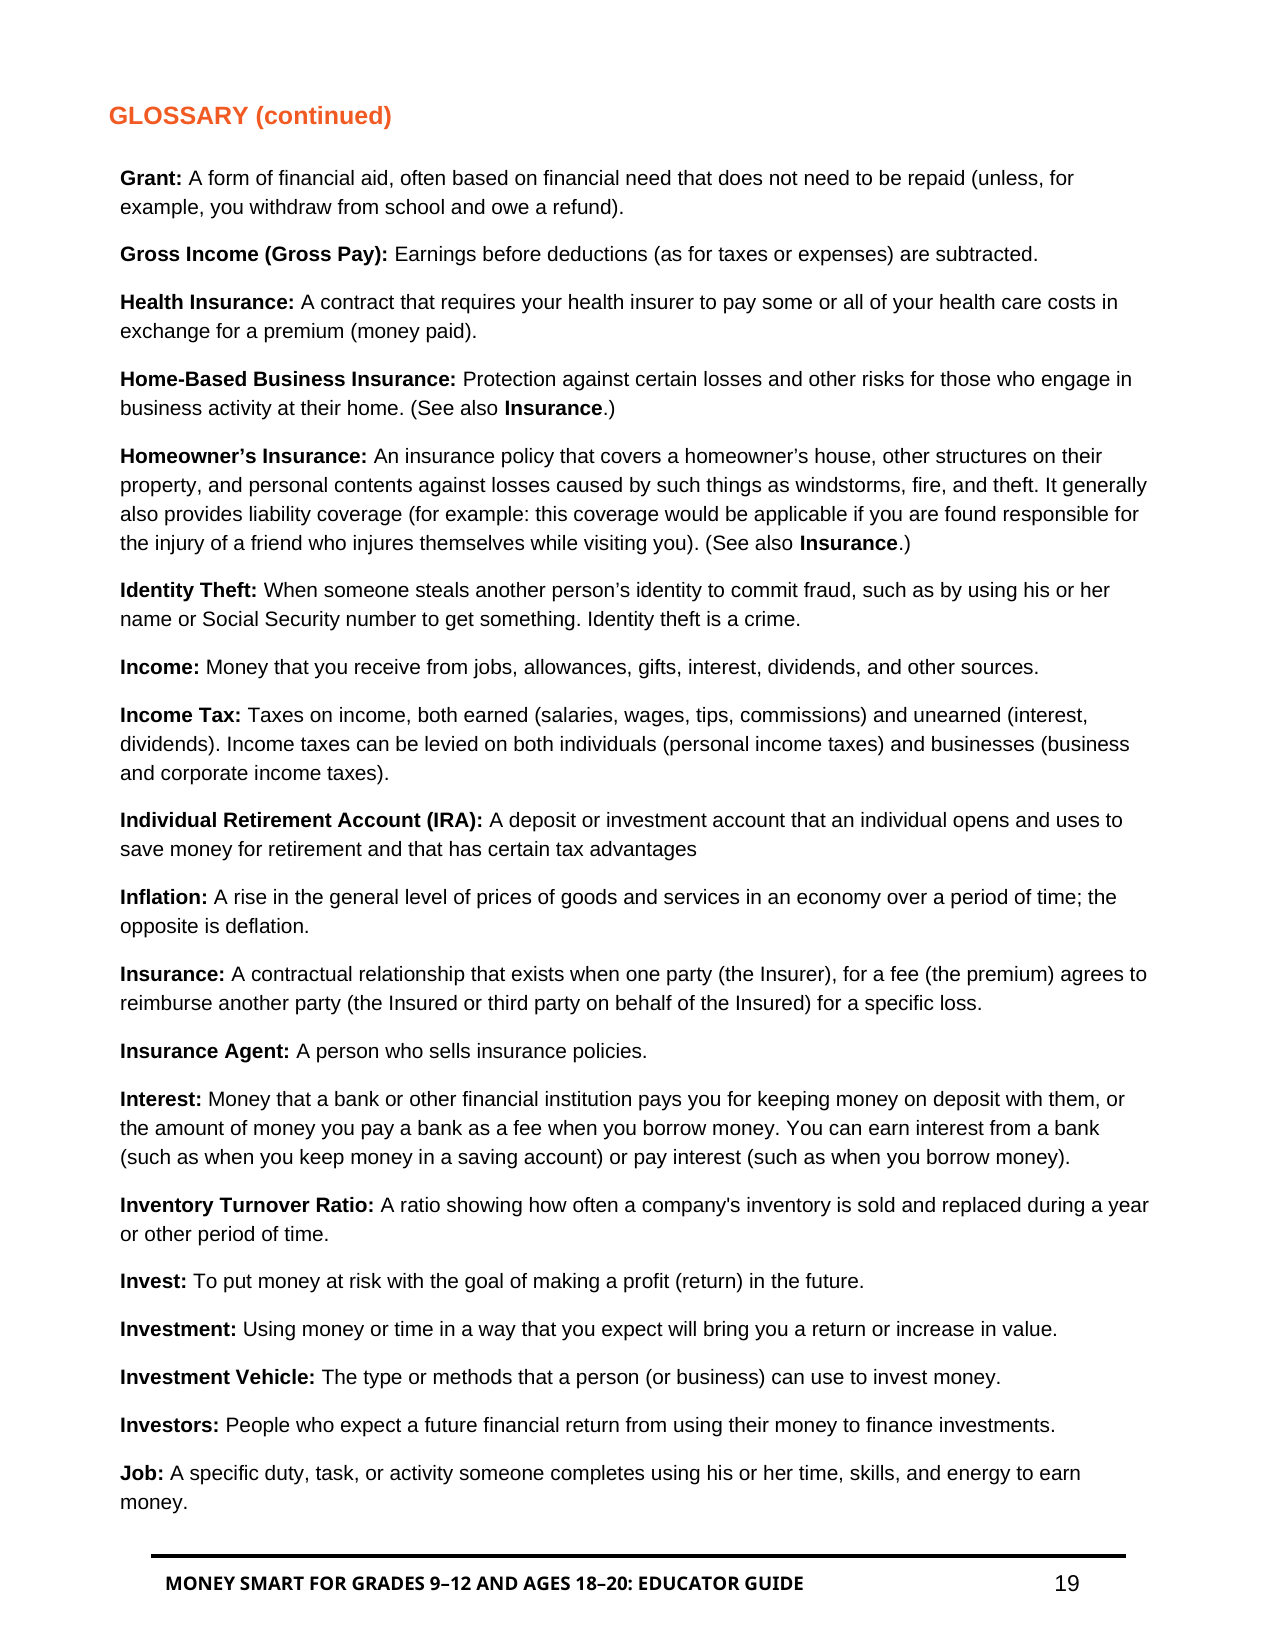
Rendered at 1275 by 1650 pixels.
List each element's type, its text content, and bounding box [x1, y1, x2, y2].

text Interest: Money that a bank or other financial institution pays you for keeping money on deposit with them, or the amount of money you pay a bank as a fee when you borrow money. You can earn interest from a bank (such as when you keep money in a saving account) or pay interest (such as when you borrow money). [120, 1087, 1128, 1168]
text Invest: To put money at risk with the goal of making a profit (return) in the future. [120, 1269, 1107, 1293]
text Gross Income (Gross Pay): Earnings before deductions (as for taxes or expenses) are subtracted. [120, 242, 1107, 266]
text Insurance: A contractual relationship that exists when one party (the Insurer), for a fee (the premium) agrees to reimburse another party (the Insured or third party on behalf of the Insured) for a specific loss. [120, 962, 1166, 1015]
text Insurance Agent: A person who sells insurance policies. [120, 1039, 1107, 1063]
text Inventory Turnover Ratio: A ratio showing how often a company's inventory is sold and replaced during a year or other period of time. [120, 1192, 1166, 1245]
text Inflation: A rise in the general level of prices of goods and services in an economy over a period of time; the opposite is deflation. [120, 885, 1120, 938]
text Job: A specific duty, task, or activity someone completes using his or her time, skills, and energy to earn money. [120, 1461, 1107, 1513]
text Homeowner’s Insurance: An insurance policy that covers a homeowner’s house, other structures on their property, and personal contents against losses caused by such things as windstorms, fire, and theft. It generally also provides liability coverage (for example: this coverage would be applicable if you are found responsible for the injury of a friend who injures themselves while visiting you). (See also Insurance.) [120, 443, 1166, 554]
text Individual Retirement Account (IRA): A deposit or investment account that an individual opens and uses to save money for retirement and that has certain tax advantages [120, 808, 1149, 861]
text Home-Based Business Insurance: Protection against certain losses and other risks for those who engage in business activity at their home. (See also Insurance.) [120, 367, 1149, 419]
text Income: Money that you receive from jobs, allowances, gifts, interest, dividends, and other sources. [120, 655, 1107, 679]
text Grant: A form of financial aid, often based on financial need that does not need to be repaid (unless, for example, you withdraw from school and owe a refund). [120, 166, 1107, 218]
text Investment Vehicle: The type or methods that a person (or business) can use to invest money. [120, 1365, 1107, 1389]
text Identity Theft: When someone steals another person’s identity to commit fraud, such as by using his or her name or Social Security number to get something. Identity theft is a crime. [120, 578, 1125, 631]
text Investment: Using money or time in a way that you expect will bring you a return or increase in value. [120, 1317, 1107, 1341]
text Income Tax: Taxes on income, both earned (salaries, wages, tips, commissions) and unearned (interest, dividends). Income taxes can be levied on both individuals (personal income taxes) and businesses (business and corporate income taxes). [120, 703, 1133, 784]
text Investors: People who expect a future financial return from using their money to finance investments. [120, 1413, 1107, 1437]
text Health Insurance: A contract that requires your health insurer to pay some or all of your health care costs in exchange for a premium (money paid). [120, 290, 1125, 343]
